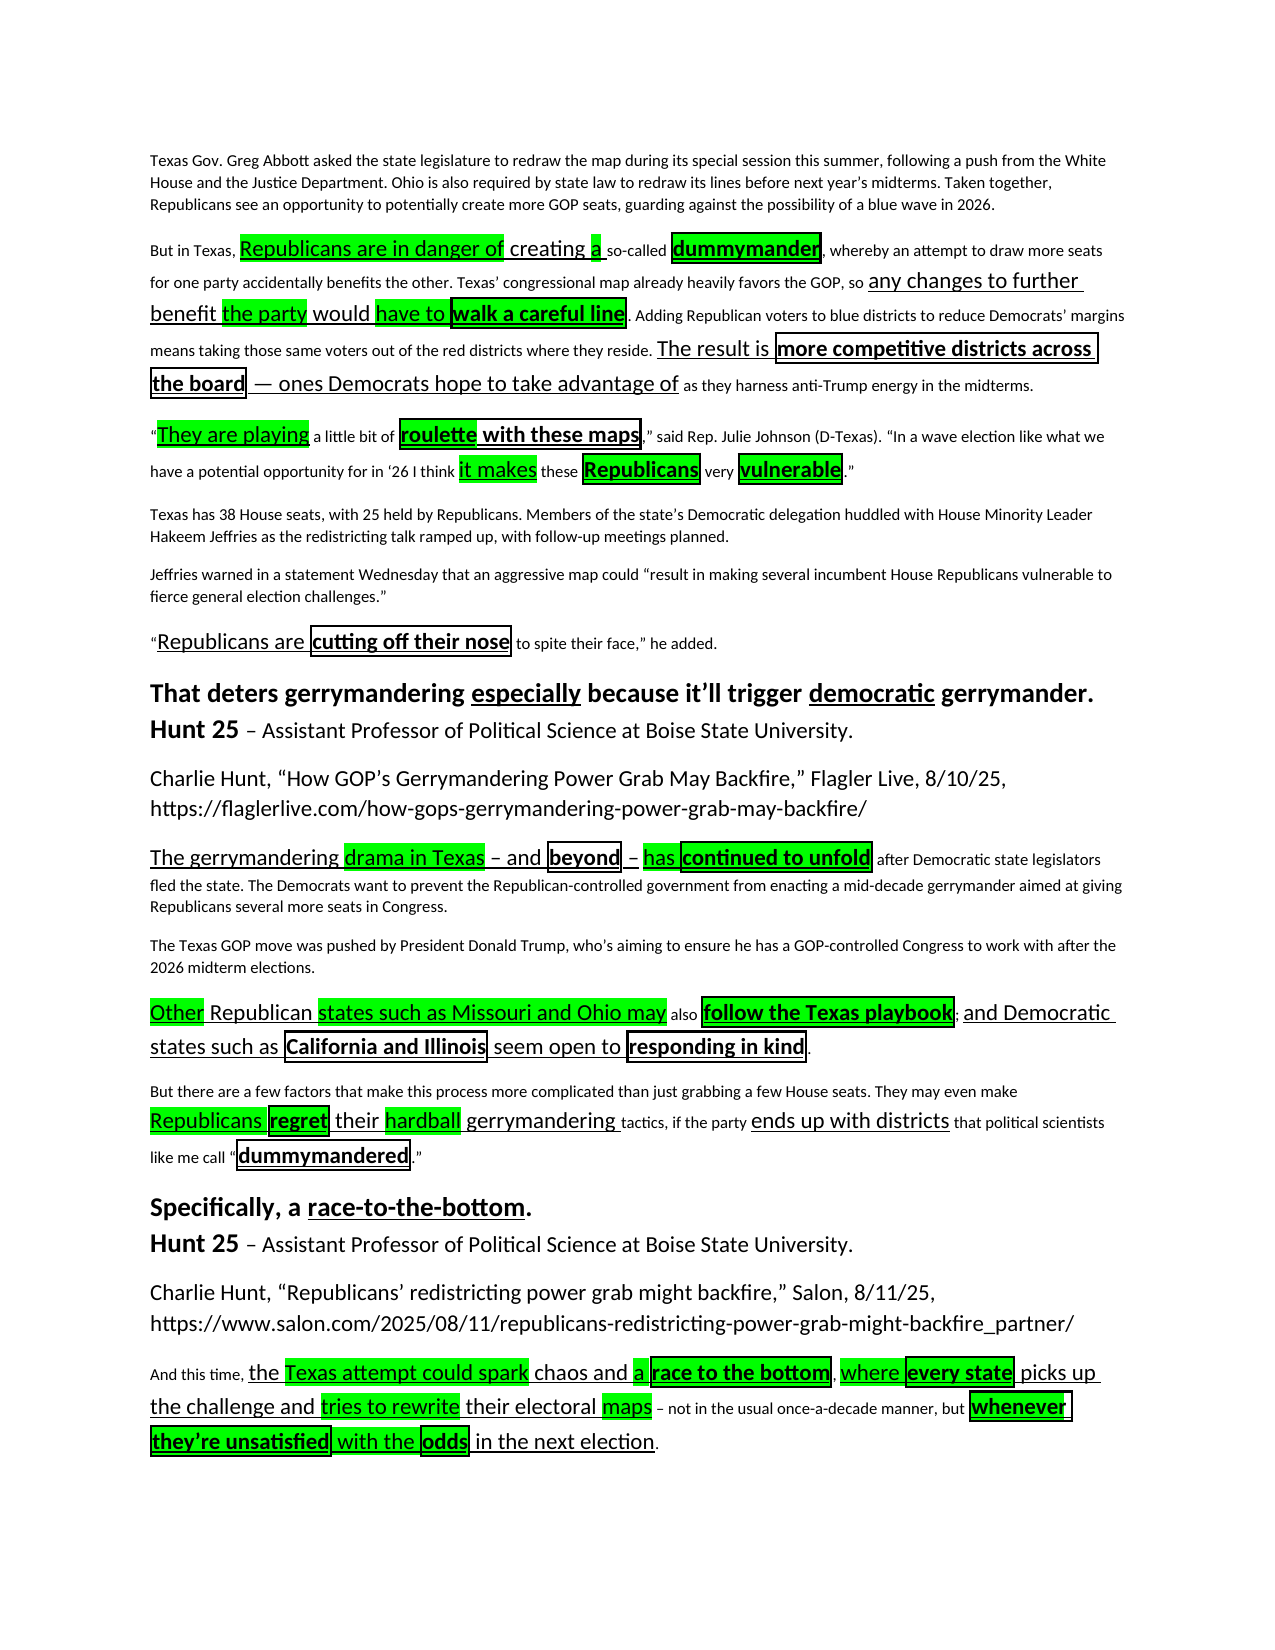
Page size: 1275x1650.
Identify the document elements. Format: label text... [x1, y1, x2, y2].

text “Republicans are cutting off their nose to spite their face,” he added. [312, 627, 510, 655]
subtitle Specifically, a race-to-the-bottom. [150, 1191, 1125, 1224]
text Texas Gov. Greg Abbott asked the state legislature to redraw the map during its special session this summer, following a push from the White House and the Justice Department. Ohio is also required by state law to redraw its lines before next year’s midterms. Taken together, Republicans see an opportunity to potentially create more GOP seats, guarding against the possibility of a blue wave in 2026. [150, 150, 1125, 214]
text And this time, the Texas attempt could spark chaos and a race to the bottom, where every state picks up the challenge and tries to rewrite their electoral maps – not in the usual once-a-decade manner, but whenever they’re unsatisfied with the odds in the next election. [150, 1356, 1125, 1457]
text “They are playing a little bit of roulette with these maps,” said Rep. Julie Johnson (D-Texas). “In a wave election like what we have a potential opportunity for in ‘26 I think it makes these Republicans very vulnerable.” [150, 418, 1125, 485]
text Hunt 25 – Assistant Professor of Political Science at Boise State University. [150, 1226, 1125, 1259]
text Texas has 38 House seats, with 25 held by Republicans. Members of the state’s Democratic delegation huddled with House Minority Leader Hakeem Jeffries as the redistricting talk ramped up, with follow-up meetings planned. [150, 504, 1125, 546]
text “Republicans are cutting off their nose to spite their face,” he added. [150, 625, 310, 657]
subtitle That deters gerrymandering especially because it’ll trigger democratic gerrymander. [150, 676, 1125, 709]
text Jeffries warned in a statement Wednesday that an aggressive map could “result in making several incumbent House Republicans vulnerable to fierce general election challenges.” [150, 564, 1125, 607]
text The gerrymandering drama in Texas – and beyond – has continued to unfold after Democratic state legislators fled the state. The Democrats want to prevent the Republican-controlled government from enacting a mid-decade gerrymander aimed at giving Republicans several more seats in Congress. [150, 841, 1125, 917]
text But in Texas, Republicans are in danger of creating a so-called dummymander, whereby an attempt to draw more seats for one party accidentally benefits the other. Texas’ congressional map already heavily favors the GOP, so any changes to further benefit the party would have to walk a careful line. Adding Republican voters to blue districts to reduce Democrats’ margins means taking those same voters out of the red districts where they reside. The result is more competitive districts across the board — ones Democrats hope to take advantage of as they harness anti-Trump energy in the midterms. [150, 232, 1125, 399]
text Charlie Hunt, “Republicans’ redistricting power grab might backfire,” Salon, 8/11/25, https://www.salon.com/2025/08/11/republicans-redistricting-power-grab-might-backfire_partner/ [150, 1278, 1125, 1337]
text But there are a few factors that make this process more complicated than just grabbing a few House seats. They may even make Republicans regret their hardball gerrymandering tactics, if the party ends up with districts that political scientists like me call “dummymandered.” [150, 1082, 1125, 1171]
text The Texas GOP move was pushed by President Donald Trump, who’s aiming to ensure he has a GOP-controlled Congress to work with after the 2026 midterm elections. [150, 935, 1125, 977]
text Other Republican states such as Missouri and Ohio may also follow the Texas playbook; and Democratic states such as California and Illinois seem open to responding in kind. [150, 996, 1125, 1063]
text Charlie Hunt, “How GOP’s Gerrymandering Power Grab May Backfire,” Flagler Live, 8/10/25, https://flaglerlive.com/how-gops-gerrymandering-power-grab-may-backfire/ [150, 764, 1125, 822]
text “Republicans are cutting off their nose to spite their face,” he added. [512, 625, 1125, 657]
text Hunt 25 – Assistant Professor of Political Science at Boise State University. [150, 712, 1125, 745]
